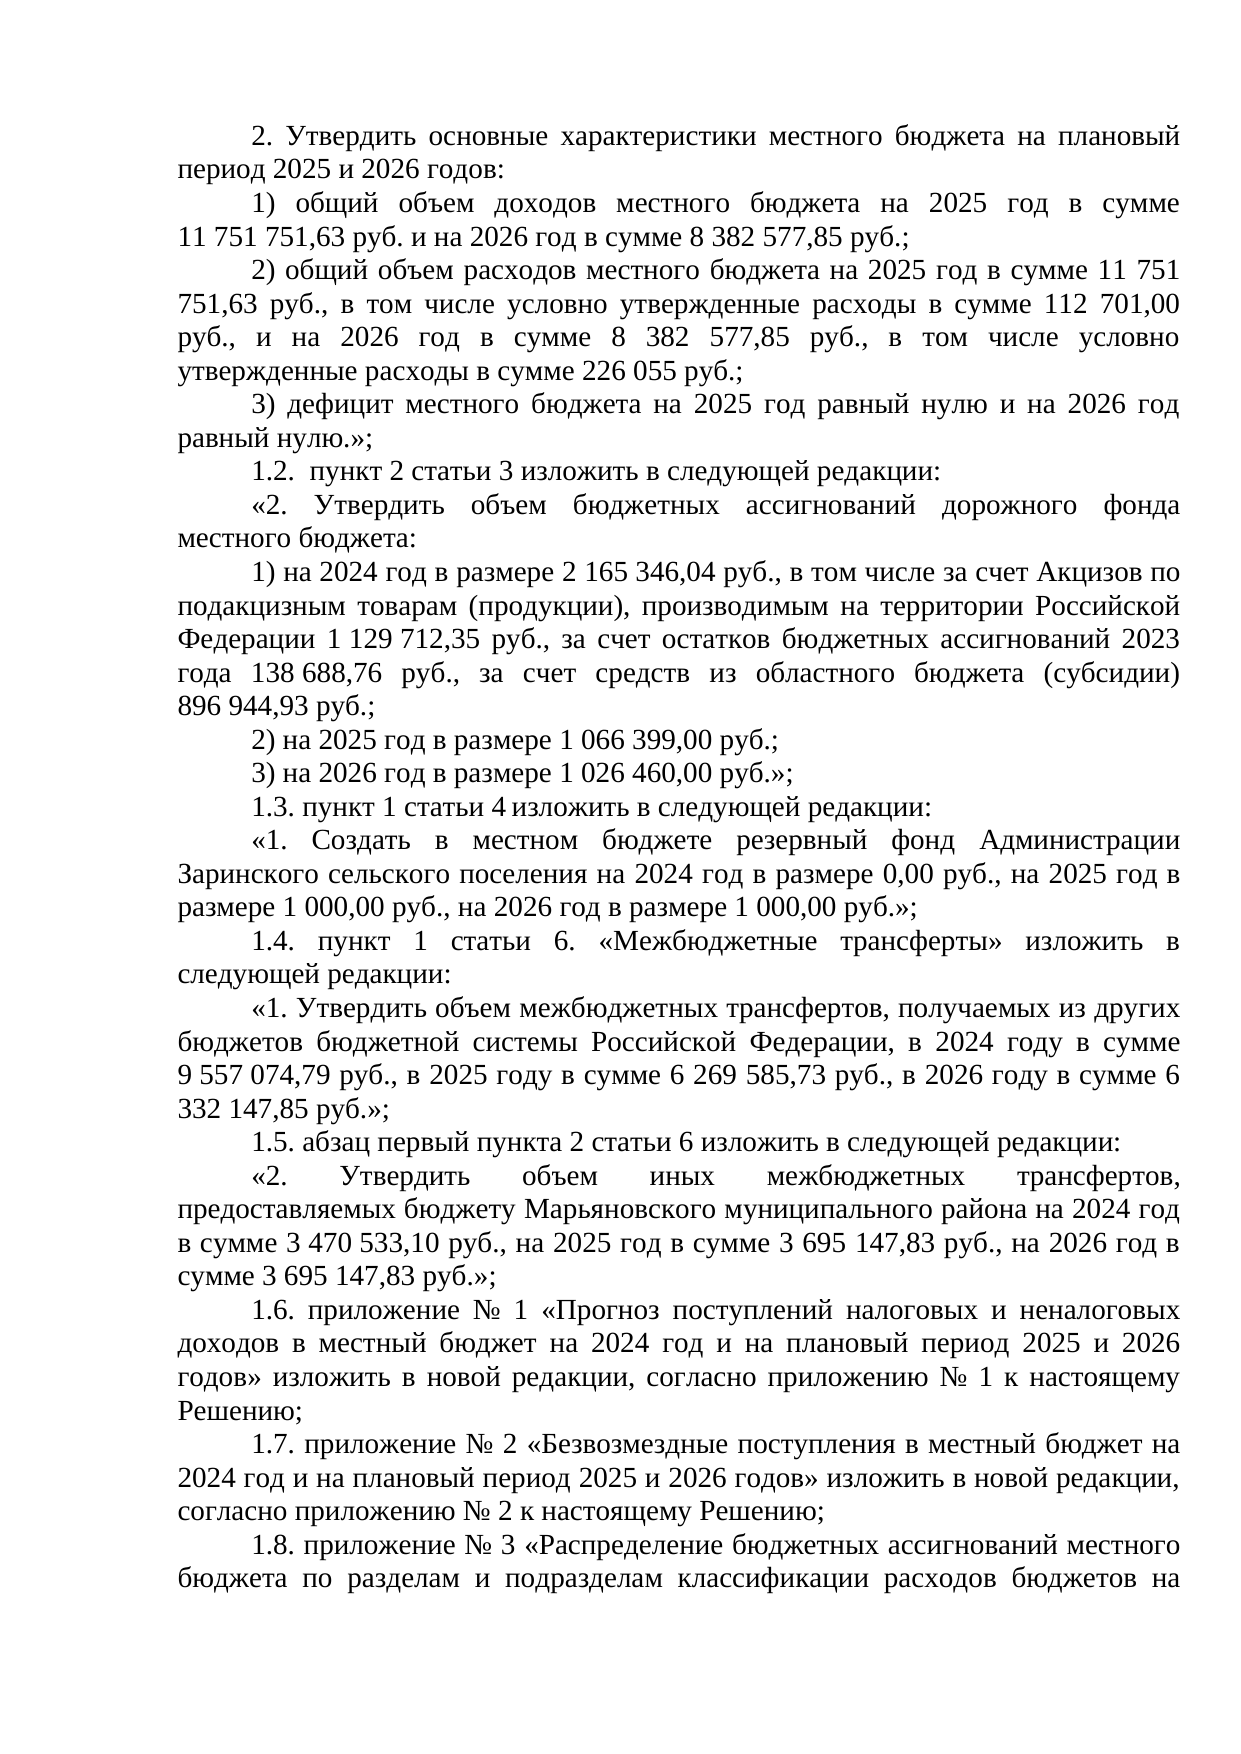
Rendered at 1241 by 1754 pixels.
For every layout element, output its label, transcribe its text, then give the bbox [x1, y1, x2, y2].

text 1.2. пункт 2 статьи 3 изложить в следующей редакции: [177, 453, 1181, 487]
text 1) на 2024 год в размере 2 165 346,04 руб., в том числе за счет Акцизов по подакцизным товарам (продукции), производимым на территории Российской Федерации 1 129 712,35 руб., за счет остатков бюджетных ассигнований 2023 года 138 688,76 руб., за счет средств из областного бюджета (субсидии) 896 944,93 руб.; [177, 554, 1181, 722]
text «1. Создать в местном бюджете резервный фонд Администрации Заринского сельского поселения на 2024 год в размере 0,00 руб., на 2025 год в размере 1 000,00 руб., на 2026 год в размере 1 000,00 руб.»; [177, 822, 1181, 923]
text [177, 1527, 1181, 1594]
text 2) общий объем расходов местного бюджета на 2025 год в сумме 11 751 751,63 руб., в том числе условно утвержденные расходы в сумме 112 701,00 руб., и на 2026 год в сумме 8 382 577,85 руб., в том числе условно утвержденные расходы в сумме 226 055 руб.; [177, 252, 1181, 386]
text 3) на 2026 год в размере 1 026 460,00 руб.»; [177, 755, 1181, 789]
text 1.4. пункт 1 статьи 6. «Межбюджетные трансферты» изложить в следующей редакции: [177, 923, 1181, 990]
text 1.5. абзац первый пункта 2 статьи 6 изложить в следующей редакции: [177, 1124, 1181, 1158]
text 1.6. приложение № 1 «Прогноз поступлений налоговых и неналоговых доходов в местный бюджет на 2024 год и на плановый период 2025 и 2026 годов» изложить в новой редакции, согласно приложению № 1 к настоящему Решению; [177, 1292, 1181, 1426]
text 1.7. приложение № 2 «Безвозмездные поступления в местный бюджет на 2024 год и на плановый период 2025 и 2026 годов» изложить в новой редакции, согласно приложению № 2 к настоящему Решению; [177, 1426, 1181, 1527]
text «1. Утвердить объем межбюджетных трансфертов, получаемых из других бюджетов бюджетной системы Российской Федерации, в 2024 году в сумме 9 557 074,79 руб., в 2025 году в сумме 6 269 585,73 руб., в 2026 году в сумме 6 332 147,85 руб.»; [177, 990, 1181, 1124]
text «2. Утвердить объем иных межбюджетных трансфертов, предоставляемых бюджету Марьяновского муниципального района на 2024 год в сумме 3 470 533,10 руб., на 2025 год в сумме 3 695 147,83 руб., на 2026 год в сумме 3 695 147,83 руб.»; [177, 1158, 1181, 1292]
text 3) дефицит местного бюджета на 2025 год равный нулю и на 2026 год равный нулю.»; [177, 386, 1181, 453]
text 2) на 2025 год в размере 1 066 399,00 руб.; [177, 722, 1181, 755]
text 2. Утвердить основные характеристики местного бюджета на плановый период 2025 и 2026 годов: [177, 118, 1181, 185]
text 1) общий объем доходов местного бюджета на 2025 год в сумме 11 751 751,63 руб. и на 2026 год в сумме 8 382 577,85 руб.; [177, 185, 1181, 252]
text «2. Утвердить объем бюджетных ассигнований дорожного фонда местного бюджета: [177, 487, 1181, 554]
text 1.3. пункт 1 статьи 4 изложить в следующей редакции: [177, 789, 1181, 822]
